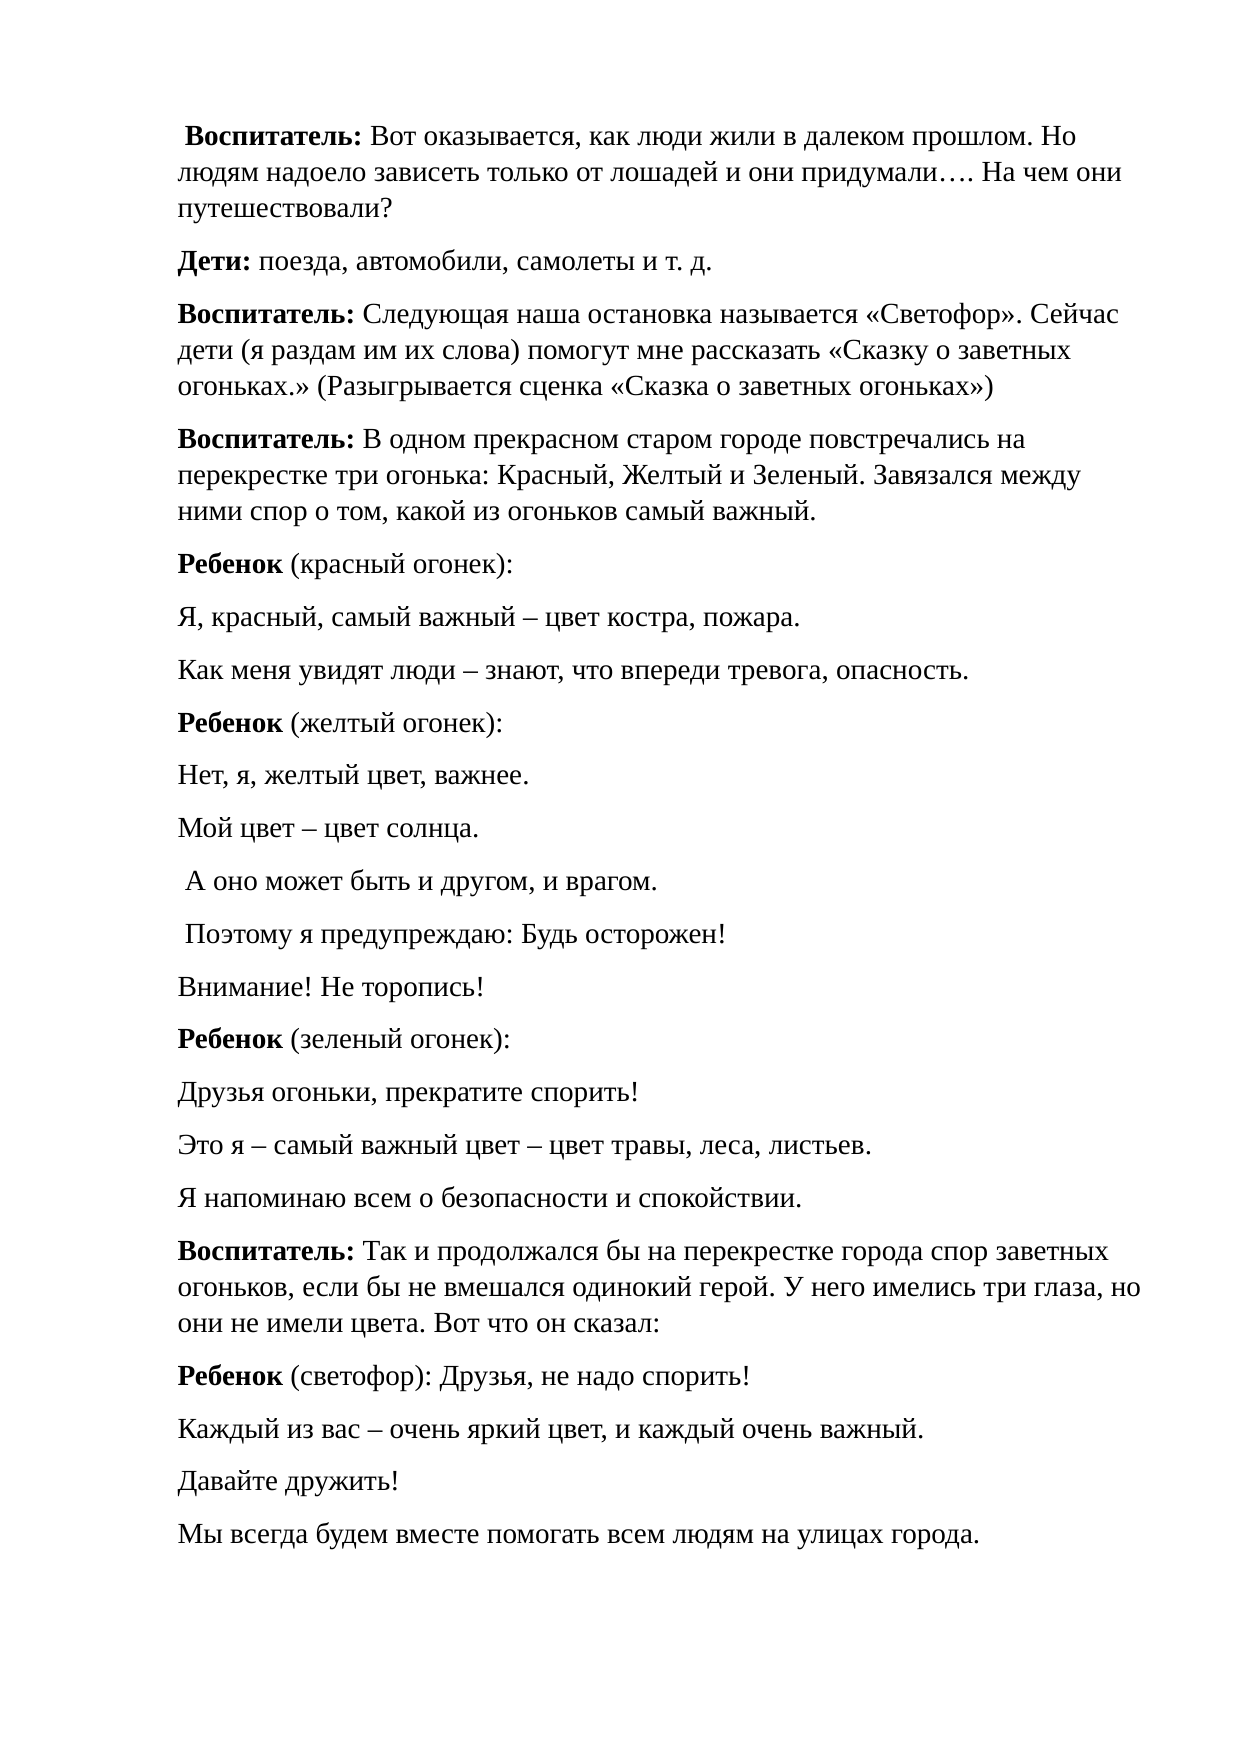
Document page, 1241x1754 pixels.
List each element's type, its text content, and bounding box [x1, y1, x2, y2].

text Поэтому я предупреждаю: Будь осторожен! [177, 916, 1152, 949]
text Как меня увидят люди – знают, что впереди тревога, опасность. [177, 652, 1152, 685]
text Нет, я, желтый цвет, важнее. [177, 757, 1152, 791]
text Каждый из вас – очень яркий цвет, и каждый очень важный. [177, 1411, 1152, 1444]
text Внимание! Не торопись! [177, 969, 1152, 1002]
text Я напоминаю всем о безопасности и спокойствии. [177, 1180, 1152, 1213]
text Мой цвет – цвет солнца. [177, 810, 1152, 844]
text Это я – самый важный цвет – цвет травы, леса, листьев. [177, 1127, 1152, 1161]
text Ребенок (желтый огонек): [177, 705, 1152, 738]
text Воспитатель: Так и продолжался бы на перекрестке города спор заветных огоньков, если бы не вмешался одинокий герой. У него имелись три глаза, но они не имели цвета. Вот что он сказал: [177, 1233, 1152, 1339]
text Ребенок (зеленый огонек): [177, 1022, 1152, 1055]
text Дети: поезда, автомобили, самолеты и т. д. [177, 243, 1152, 277]
text Воспитатель: Вот оказывается, как люди жили в далеком прошлом. Но людям надоело зависеть только от лошадей и они придумали…. На чем они путешествовали? [177, 118, 1152, 224]
text Друзья огоньки, прекратите спорить! [177, 1074, 1152, 1108]
text Я, красный, самый важный – цвет костра, пожара. [177, 599, 1152, 633]
text Воспитатель: Следующая наша остановка называется «Светофор». Сейчас дети (я раздам им их слова) помогут мне рассказать «Сказку о заветных огоньках.» (Разыгрывается сценка «Сказка о заветных огоньках») [177, 296, 1152, 402]
text Ребенок (светофор): Друзья, не надо спорить! [177, 1358, 1152, 1391]
text А оно может быть и другом, и врагом. [177, 863, 1152, 897]
text Мы всегда будем вместе помогать всем людям на улицах города. [177, 1516, 1152, 1550]
text Давайте дружить! [177, 1463, 1152, 1497]
text Воспитатель: В одном прекрасном старом городе повстречались на перекрестке три огонька: Красный, Желтый и Зеленый. Завязался между ними спор о том, какой из огоньков самый важный. [177, 421, 1152, 527]
text Ребенок (красный огонек): [177, 546, 1152, 580]
